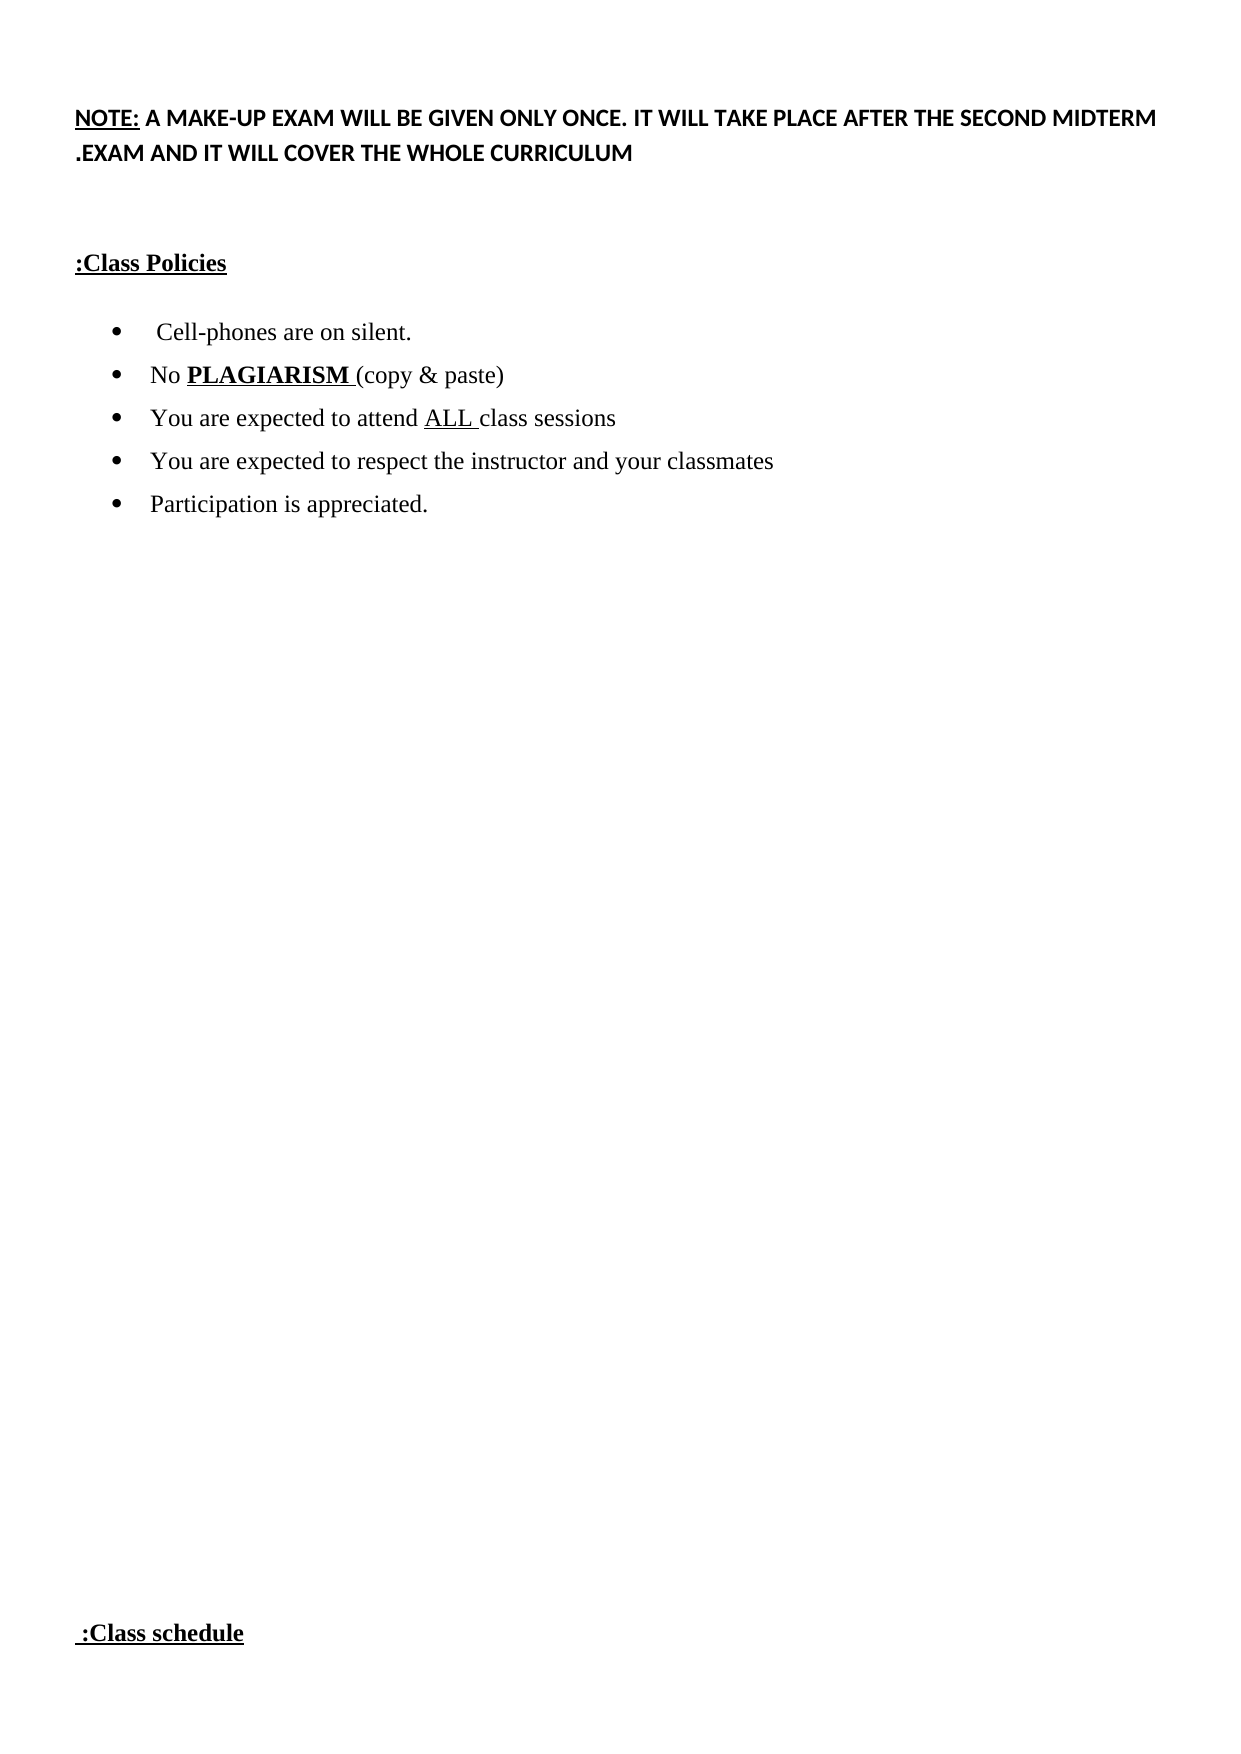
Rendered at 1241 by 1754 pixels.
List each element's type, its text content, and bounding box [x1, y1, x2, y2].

text Class Policies: [75, 248, 1165, 277]
text Class schedule: [75, 1618, 1165, 1647]
list Cell-phones are on silent. [112, 317, 1165, 345]
text NOTE: A MAKE-UP EXAM WILL BE GIVEN ONLY ONCE. IT WILL TAKE PLACE AFTER THE SECOND MIDTERM EXAM AND IT WILL COVER THE WHOLE CURRICULUM. [75, 102, 1165, 167]
list No PLAGIARISM (copy & paste) [112, 360, 1165, 388]
list You are expected to attend ALL class sessions [112, 403, 1165, 432]
list Participation is appreciated. [112, 489, 1165, 518]
list You are expected to respect the instructor and your classmates [112, 446, 1165, 475]
